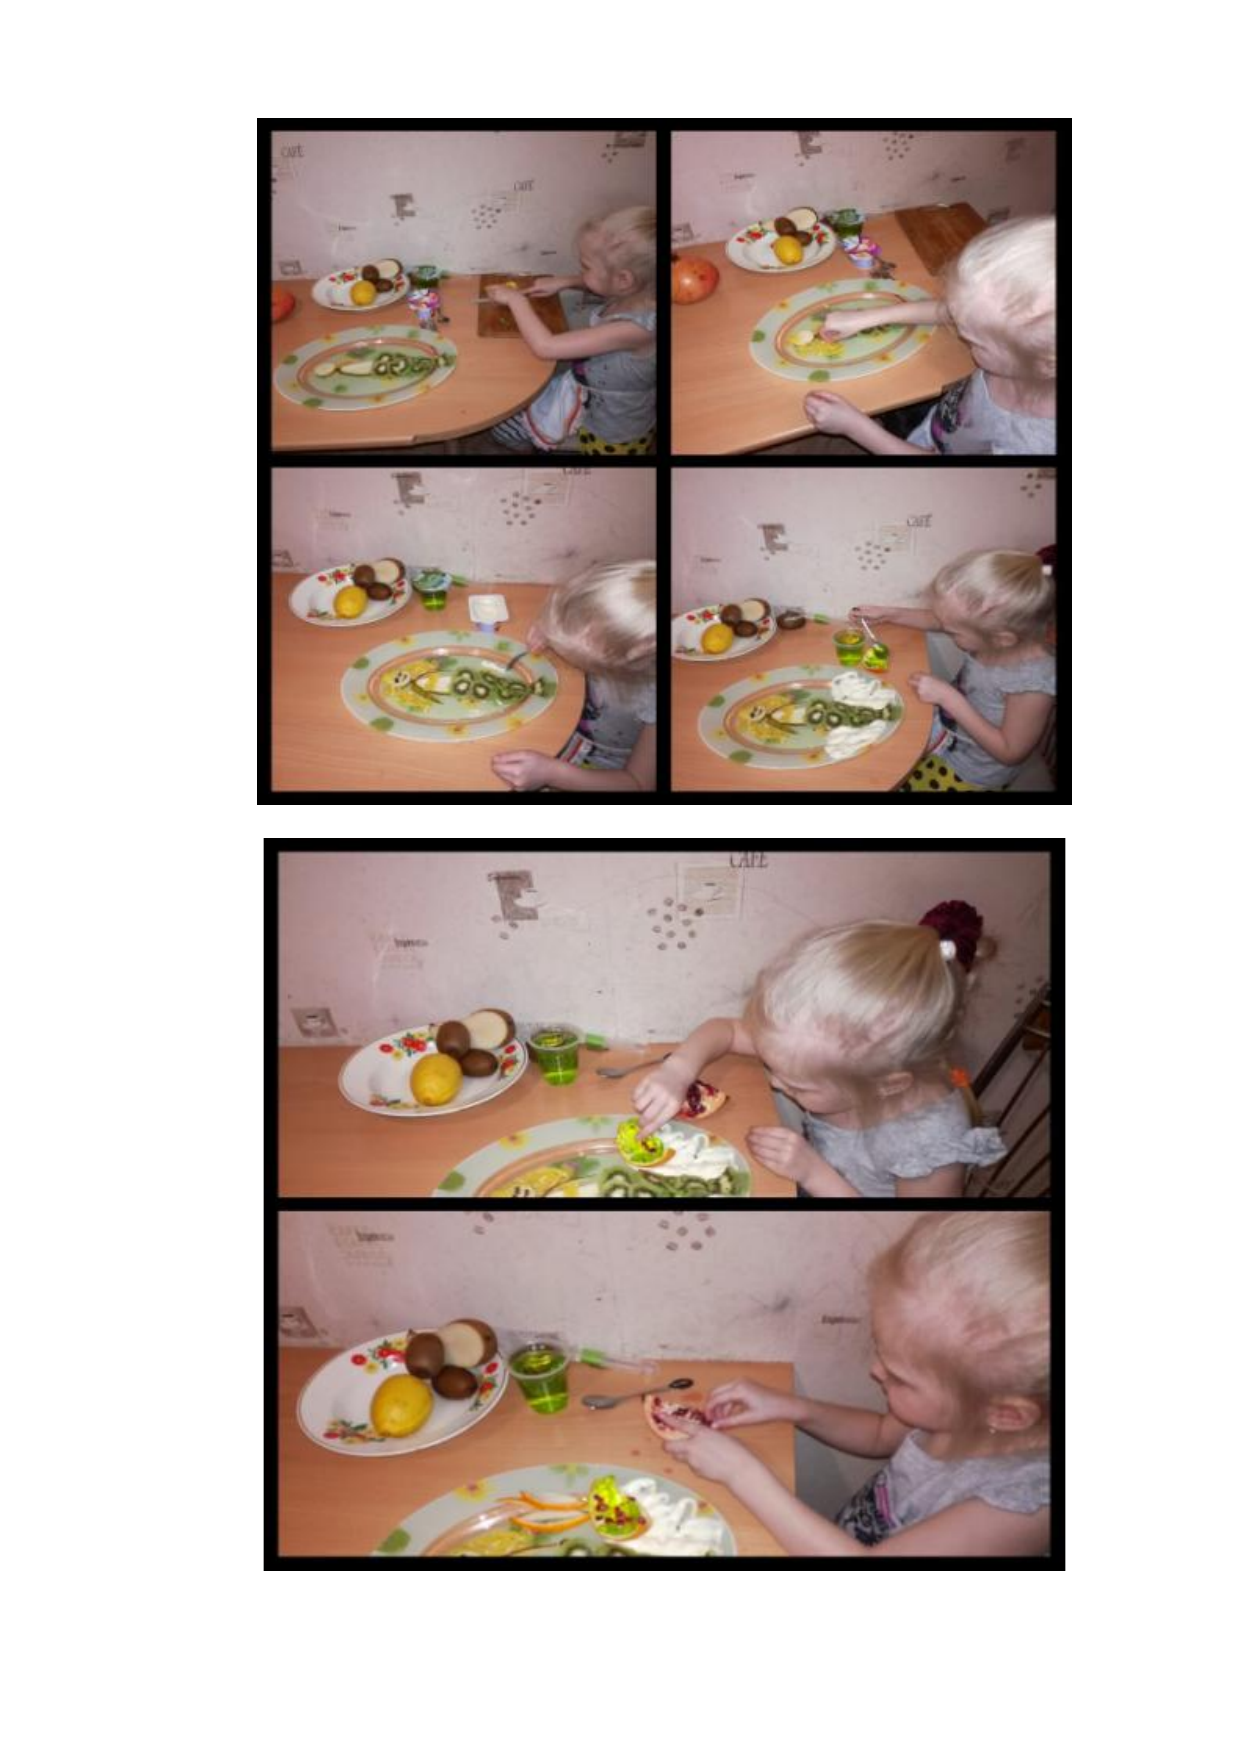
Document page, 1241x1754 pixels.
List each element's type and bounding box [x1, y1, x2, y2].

picture [257, 118, 1072, 805]
picture [263, 838, 1066, 1571]
